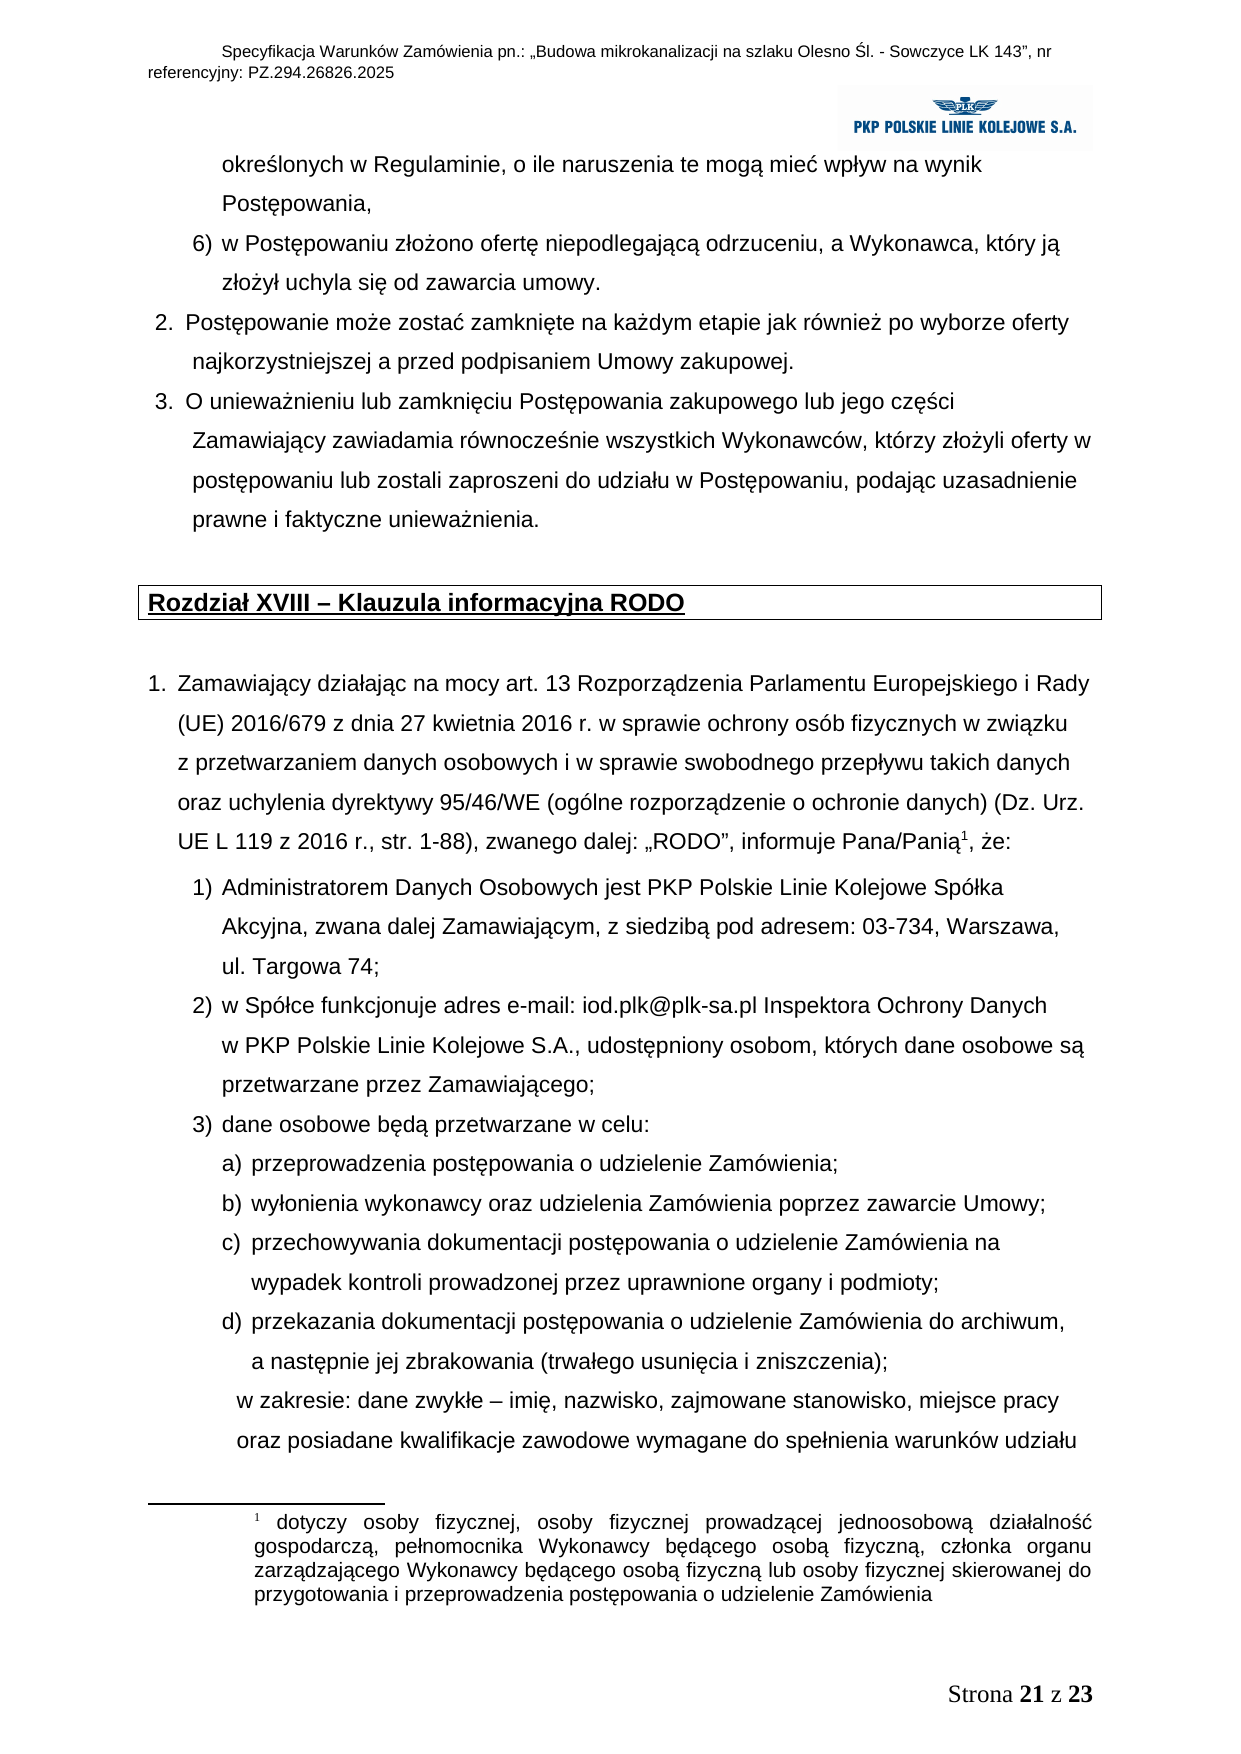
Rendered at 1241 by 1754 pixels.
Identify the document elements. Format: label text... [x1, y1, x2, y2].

list przekazania dokumentacji postępowania o udzielenie Zamówienia do archiwum, a następnie jej zbrakowania (trwałego usunięcia i zniszczenia); [222, 1308, 1093, 1374]
list w Spółce funkcjonuje adres e-mail: iod.plk@plk-sa.pl Inspektora Ochrony Danych w PKP Polskie Linie Kolejowe S.A., udostępniony osobom, których dane osobowe są przetwarzane przez Zamawiającego; [192, 992, 1093, 1098]
list w Postępowaniu złożono ofertę niepodlegającą odrzuceniu, a Wykonawca, który ją złożył uchyla się od zawarcia umowy. [192, 230, 1093, 296]
subtitle Rozdział XVIII – Klauzula informacyjna RODO [139, 586, 1101, 619]
list dane osobowe będą przetwarzane w celu: [192, 1111, 1093, 1137]
list Administratorem Danych Osobowych jest PKP Polskie Linie Kolejowe Spółka Akcyjna, zwana dalej Zamawiającym, z siedzibą pod adresem: 03-734, Warszawa, ul. Targowa 74; [192, 874, 1093, 979]
list przechowywania dokumentacji postępowania o udzielenie Zamówienia na wypadek kontroli prowadzonej przez uprawnione organy i podmioty; [222, 1229, 1093, 1295]
list Zamawiający działając na mocy art. 13 Rozporządzenia Parlamentu Europejskiego i Rady (UE) 2016/679 z dnia 27 kwietnia 2016 r. w sprawie ochrony osób fizycznych w związku z przetwarzaniem danych osobowych i w sprawie swobodnego przepływu takich danych oraz uchylenia dyrektywy 95/46/WE (ogólne rozporządzenie o ochronie danych) (Dz. Urz. UE L 119 z 2016 r., str. 1-88), zwanego dalej: „RODO”, informuje Pana/Panią, że: [148, 670, 1093, 854]
list wyłonienia wykonawcy oraz udzielenia Zamówienia poprzez zawarcie Umowy; [222, 1190, 1093, 1216]
list O unieważnieniu lub zamknięciu Postępowania zakupowego lub jego części Zamawiający zawiadamia równocześnie wszystkich Wykonawców, którzy złożyli oferty w postępowaniu lub zostali zaproszeni do udziału w Postępowaniu, podając uzasadnienie prawne i faktyczne unieważnienia. [154, 388, 1093, 533]
list przeprowadzenia postępowania o udzielenie Zamówienia; [222, 1150, 1093, 1177]
picture [837, 85, 1093, 151]
list Postępowanie może zostać zamknięte na każdym etapie jak również po wyborze oferty najkorzystniejszej a przed podpisaniem Umowy zakupowej. [154, 309, 1093, 375]
